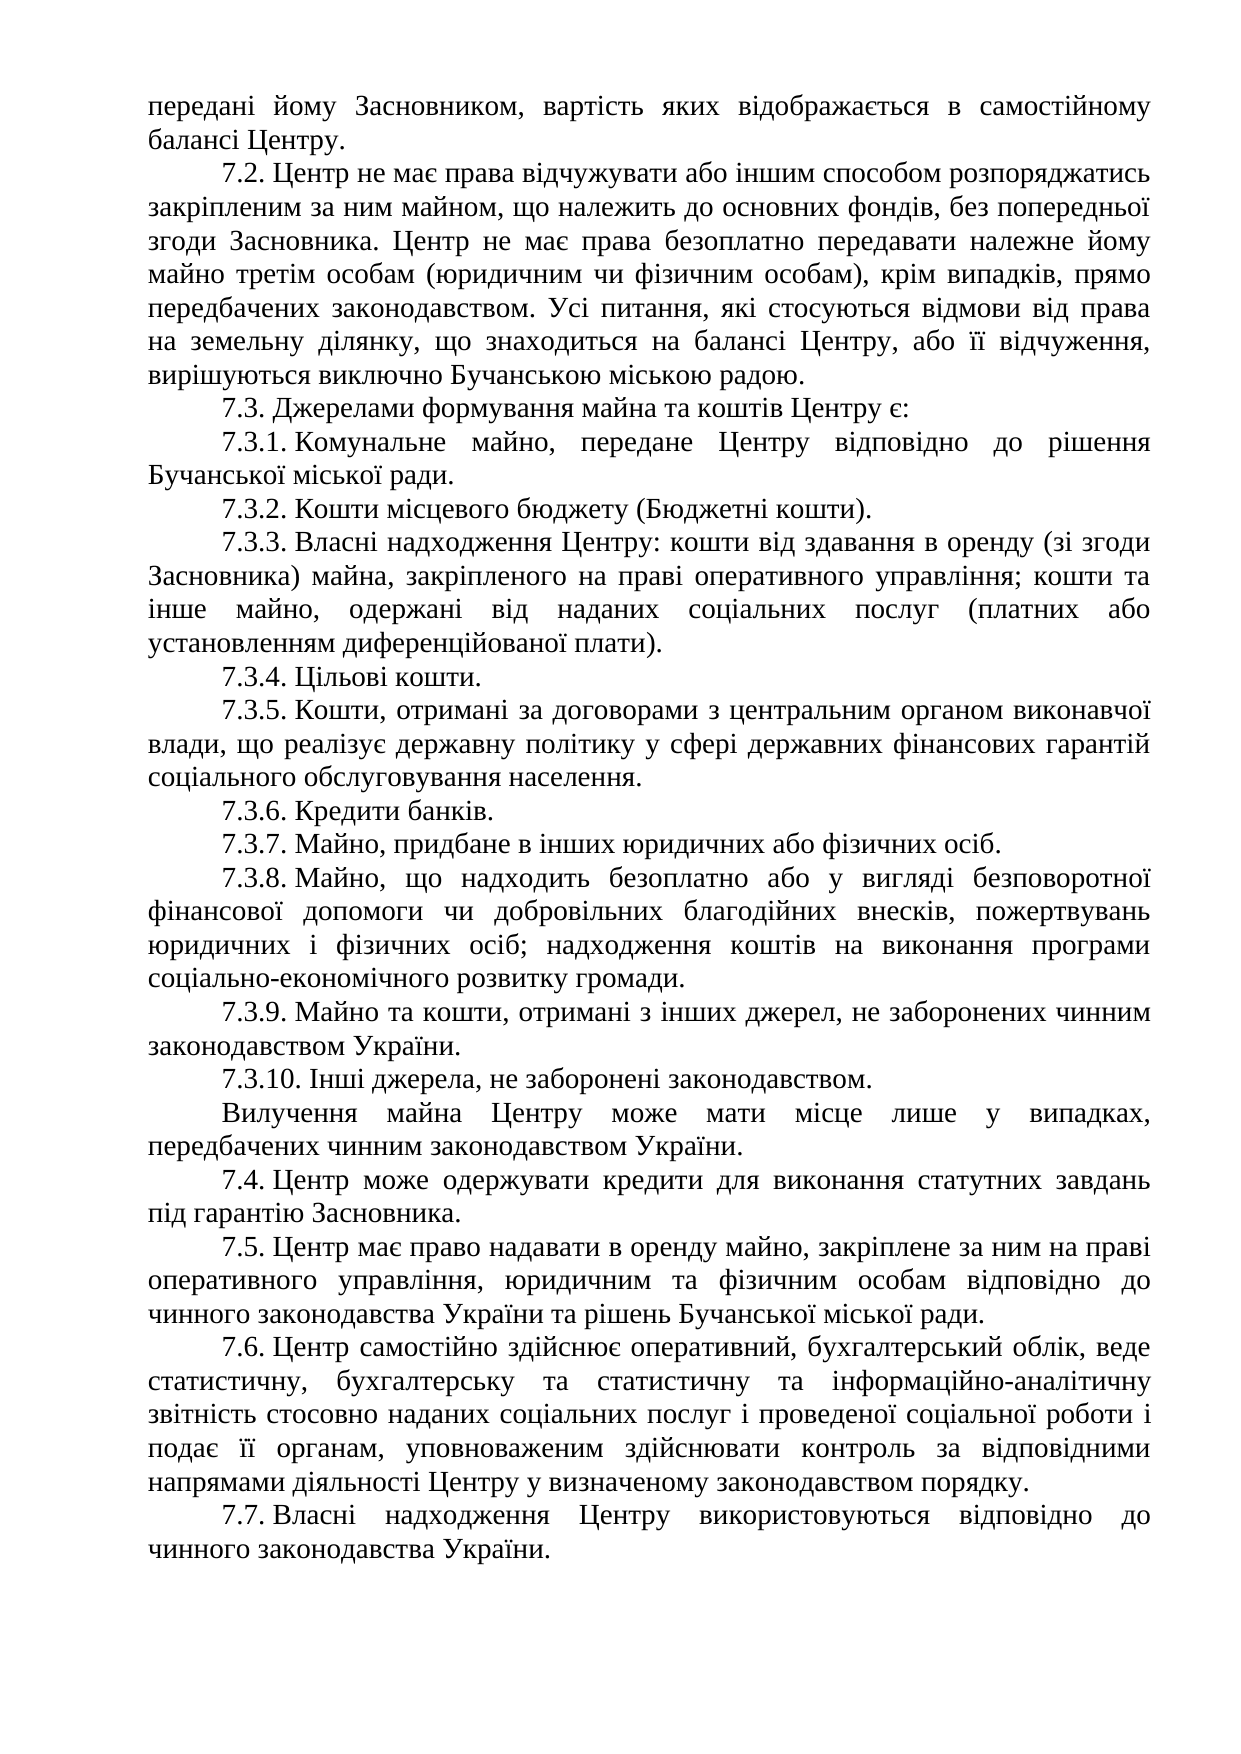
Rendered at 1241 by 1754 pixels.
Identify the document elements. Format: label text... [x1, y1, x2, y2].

text 7.3.6. Кредити банків. [148, 793, 1152, 826]
text 7.3.4. Цільові кошти. [148, 659, 1152, 692]
text 7.7. Власні надходження Центру використовуються відповідно до чинного законодавства України. [148, 1497, 1152, 1564]
text 7.5. Центр має право надавати в оренду майно, закріплене за ним на праві оперативного управління, юридичним та фізичним особам відповідно до чинного законодавства України та рішень Бучанської міської ради. [148, 1229, 1152, 1329]
text 7.3.3. Власні надходження Центру: кошти від здавання в оренду (зі згоди Засновника) майна, закріпленого на праві оперативного управління; кошти та інше майно, одержані від наданих соціальних послуг (платних або установленням диференційованої плати). [148, 524, 1152, 659]
text 7.3.10. Інші джерела, не заборонені законодавством. [148, 1061, 1152, 1095]
text 7.3.2. Кошти місцевого бюджету (Бюджетні кошти). [148, 491, 1152, 524]
text 7.6. Центр самостійно здійснює оперативний, бухгалтерський облік, веде статистичну, бухгалтерську та статистичну та інформаційно-аналітичну звітність стосовно наданих соціальних послуг і проведеної соціальної роботи і подає її органам, уповноваженим здійснювати контроль за відповідними напрямами діяльності Центру у визначеному законодавством порядку. [148, 1329, 1152, 1497]
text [148, 88, 1152, 156]
text 7.3.7. Майно, придбане в інших юридичних або фізичних осіб. [148, 826, 1152, 860]
text Вилучення майна Центру може мати місце лише у випадках, передбачених чинним законодавством України. [148, 1095, 1152, 1162]
text 7.4. Центр може одержувати кредити для виконання статутних завдань під гарантію Засновника. [148, 1162, 1152, 1229]
text 7.3. Джерелами формування майна та коштів Центру є: [148, 390, 1152, 424]
text 7.3.9. Майно та кошти, отримані з інших джерел, не заборонених чинним законодавством України. [148, 994, 1152, 1061]
text 7.2. Центр не має права відчужувати або іншим способом розпоряджатись закріпленим за ним майном, що належить до основних фондів, без попередньої згоди Засновника. Центр не має права безоплатно передавати належне йому майно третім особам (юридичним чи фізичним особам), крім випадків, прямо передбачених законодавством. Усі питання, які стосуються відмови від права на земельну ділянку, що знаходиться на балансі Центру, або її відчуження, вирішуються виключно Бучанською міською радою. [148, 156, 1152, 390]
text 7.3.8. Майно, що надходить безоплатно або у вигляді безповоротної фінансової допомоги чи добровільних благодійних внесків, пожертвувань юридичних і фізичних осіб; надходження коштів на виконання програми соціально-економічного розвитку громади. [148, 860, 1152, 994]
text 7.3.1. Комунальне майно, передане Центру відповідно до рішення Бучанської міської ради. [148, 424, 1152, 491]
text 7.3.5. Кошти, отримані за договорами з центральним органом виконавчої влади, що реалізує державну політику у сфері державних фінансових гарантій соціального обслуговування населення. [148, 692, 1152, 793]
